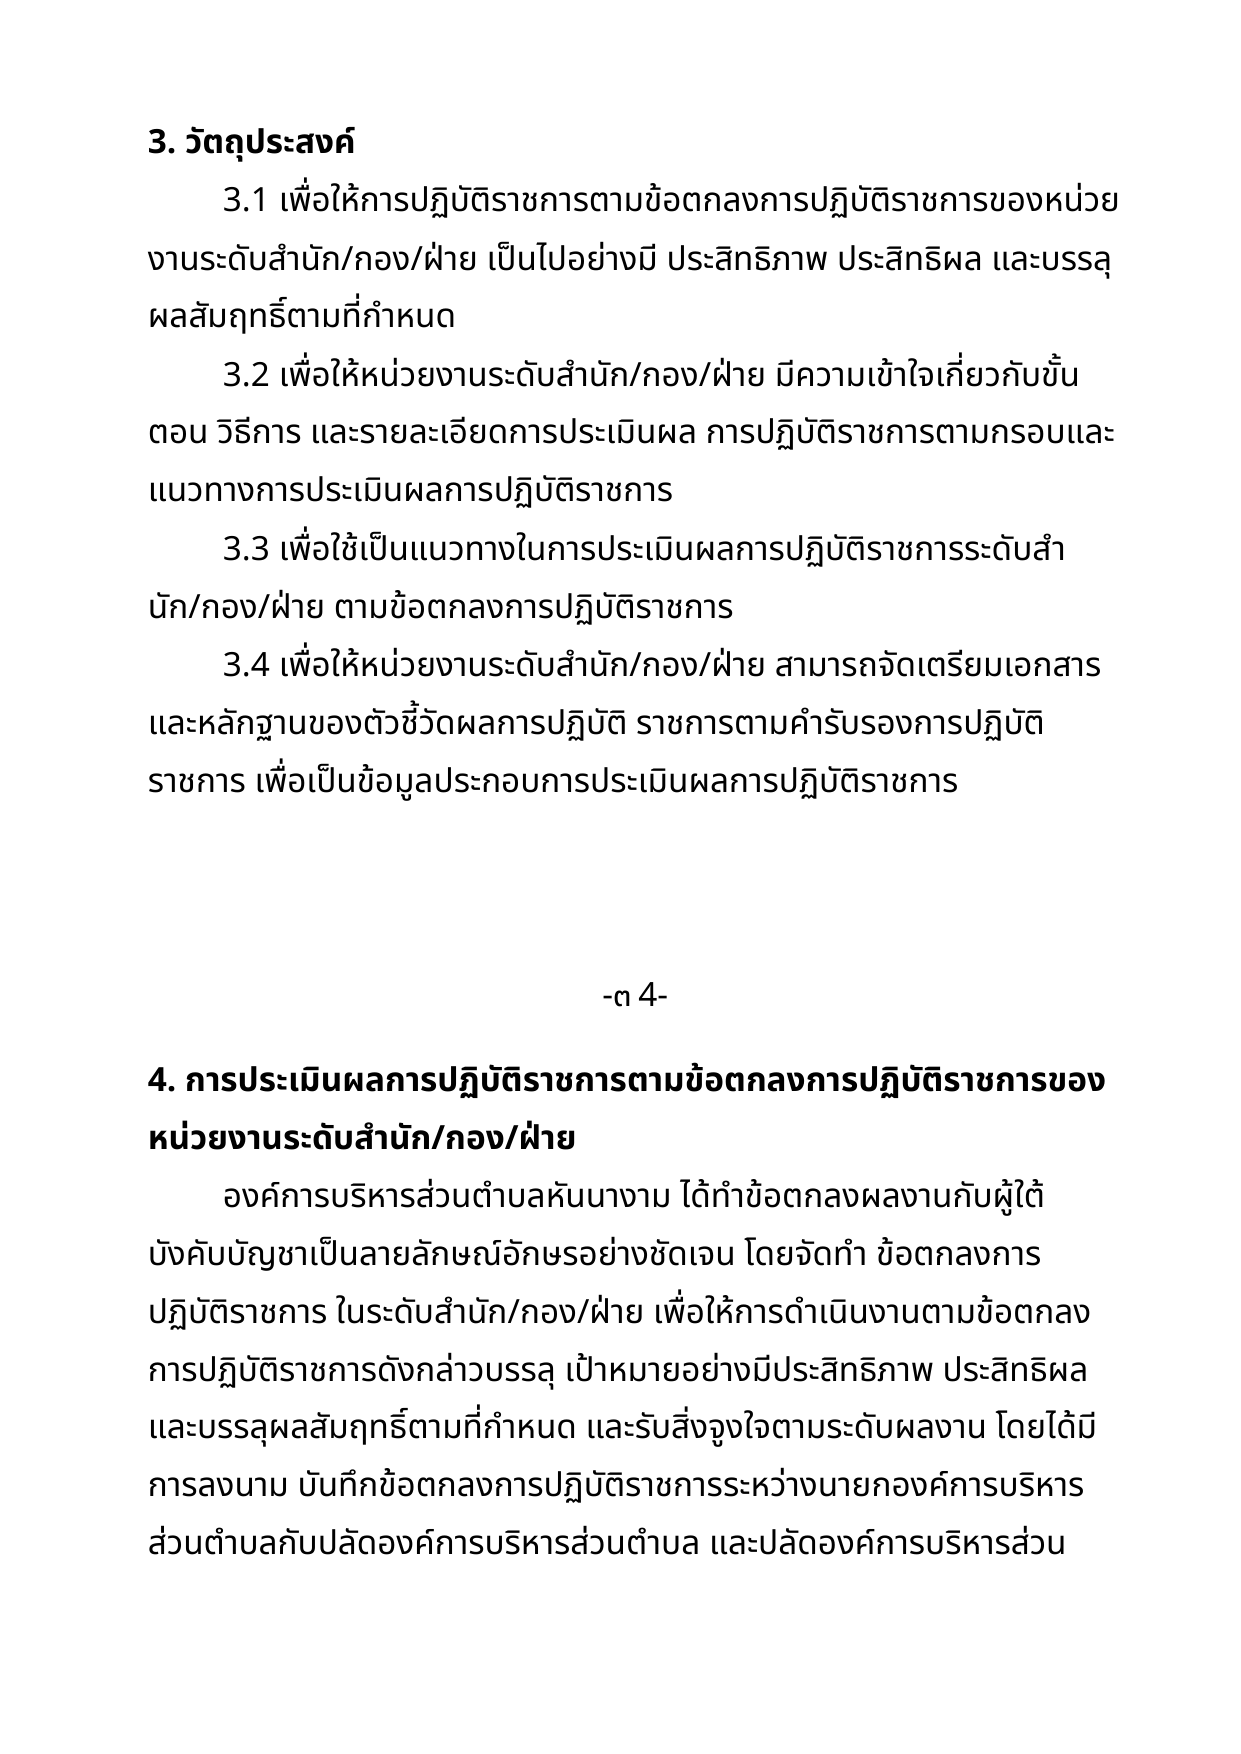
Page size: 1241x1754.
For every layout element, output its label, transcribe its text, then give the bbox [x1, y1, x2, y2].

text 3.1 เพื่อให้การปฏิบัติราชการตามข้อตกลงการปฏิบัติราชการของหน่วยงานระดับสํานัก/กอง/ฝ่าย เป็นไปอย่างมี ประสิทธิภาพ ประสิทธิผล และบรรลุผลสัมฤทธิ์ตามที่กําหนด [148, 176, 1122, 343]
text 3. วัตถุประสงค์ [148, 118, 1122, 169]
text 3.4 เพื่อให้หน่วยงานระดับสํานัก/กอง/ฝ่าย สามารถจัดเตรียมเอกสาร และหลักฐานของตัวชี้วัดผลการปฏิบัติ ราชการตามคํารับรองการปฏิบัติราชการ เพื่อเป็นข้อมูลประกอบการประเมินผลการปฏิบัติราชการ [148, 641, 1122, 807]
text 4. การประเมินผลการปฏิบัติราชการตามข้อตกลงการปฏิบัติราชการของหน่วยงานระดับสํานัก/กอง/ฝ่าย [148, 1055, 1122, 1164]
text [148, 1172, 1122, 1570]
text 3.3 เพื่อใช้เป็นแนวทางในการประเมินผลการปฏิบัติราชการระดับสํานัก/กอง/ฝ่าย ตามข้อตกลงการปฏิบัติราชการ [148, 524, 1122, 633]
text -๓4- [148, 971, 1122, 1022]
text 3.2 เพื่อให้หน่วยงานระดับสํานัก/กอง/ฝ่าย มีความเข้าใจเกี่ยวกับขั้นตอน วิธีการ และรายละเอียดการประเมินผล การปฏิบัติราชการตามกรอบและแนวทางการประเมินผลการปฏิบัติราชการ [148, 350, 1122, 517]
